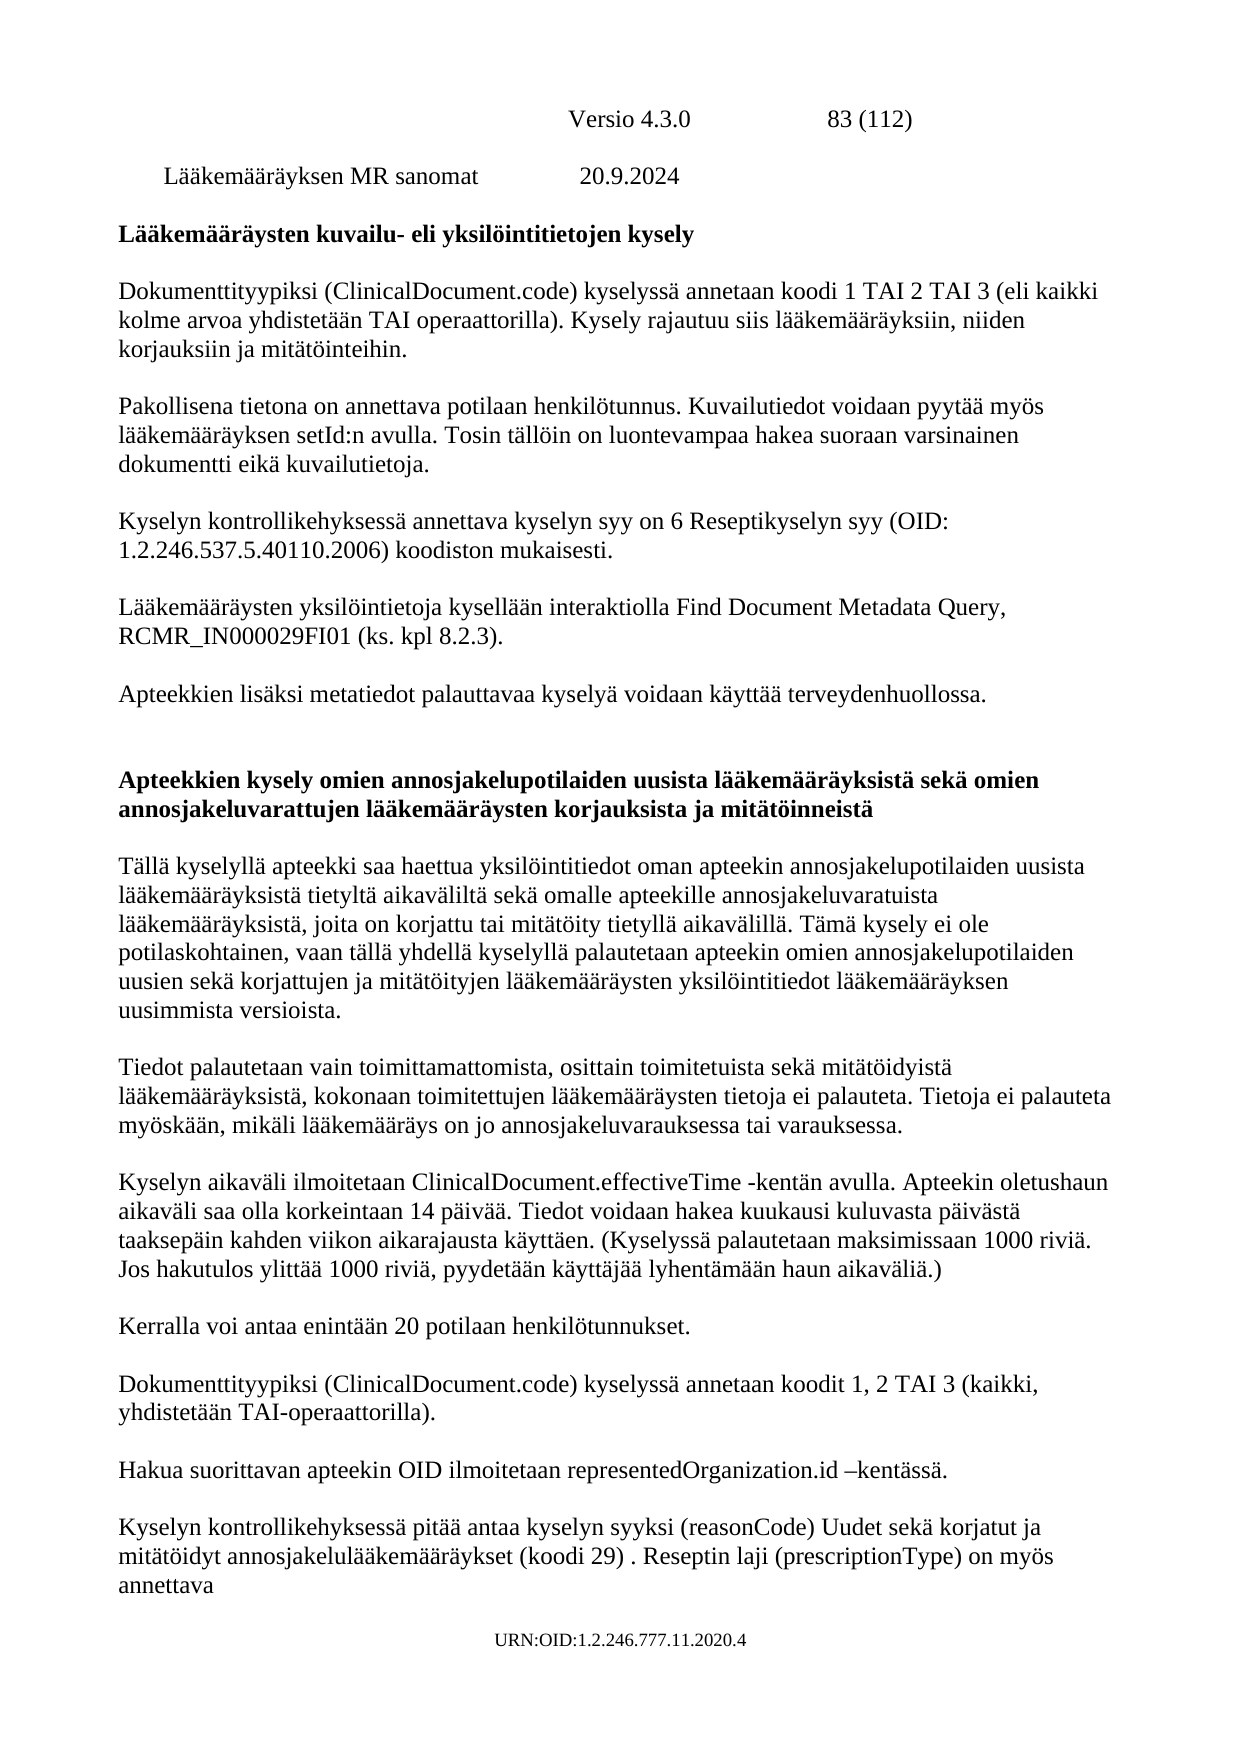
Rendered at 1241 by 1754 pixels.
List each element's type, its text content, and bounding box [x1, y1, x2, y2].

text Kyselyn aikaväli ilmoitetaan ClinicalDocument.effectiveTime -kentän avulla. Apteekin oletushaun aikaväli saa olla korkeintaan 14 päivää. Tiedot voidaan hakea kuukausi kuluvasta päivästä taaksepäin kahden viikon aikarajausta käyttäen. (Kyselyssä palautetaan maksimissaan 1000 riviä. Jos hakutulos ylittää 1000 riviä, pyydetään käyttäjää lyhentämään haun aikaväliä.) [118, 1167, 1122, 1282]
text Dokumenttityypiksi (ClinicalDocument.code) kyselyssä annetaan koodi 1 TAI 2 TAI 3 (eli kaikki kolme arvoa yhdistetään TAI operaattorilla). Kysely rajautuu siis lääkemääräyksiin, niiden korjauksiin ja mitätöinteihin. [118, 276, 1122, 362]
text Tiedot palautetaan vain toimittamattomista, osittain toimitetuista sekä mitätöidyistä lääkemääräyksistä, kokonaan toimitettujen lääkemääräysten tietoja ei palauteta. Tietoja ei palauteta myöskään, mikäli lääkemääräys on jo annosjakeluvarauksessa tai varauksessa. [118, 1052, 1122, 1139]
text Tällä kyselyllä apteekki saa haettua yksilöintitiedot oman apteekin annosjakelupotilaiden uusista lääkemääräyksistä tietyltä aikaväliltä sekä omalle apteekille annosjakeluvaratuista lääkemääräyksistä, joita on korjattu tai mitätöity tietyllä aikavälillä. Tämä kysely ei ole potilaskohtainen, vaan tällä yhdellä kyselyllä palautetaan apteekin omien annosjakelupotilaiden uusien sekä korjattujen ja mitätöityjen lääkemääräysten yksilöintitiedot lääkemääräyksen uusimmista versioista. [118, 851, 1122, 1024]
text Pakollisena tietona on annettava potilaan henkilötunnus. Kuvailutiedot voidaan pyytää myös lääkemääräyksen setId:n avulla. Tosin tällöin on luontevampaa hakea suoraan varsinainen dokumentti eikä kuvailutietoja. [118, 391, 1122, 477]
text Apteekkien lisäksi metatiedot palauttavaa kyselyä voidaan käyttää terveydenhuollossa. [118, 679, 1122, 707]
text Kyselyn kontrollikehyksessä annettava kyselyn syy on 6 Reseptikyselyn syy (OID: 1.2.246.537.5.40110.2006) koodiston mukaisesti. [118, 506, 1122, 564]
text Lääkemääräysten yksilöintietoja kysellään interaktiolla Find Document Metadata Query, RCMR_IN000029FI01 (ks. kpl 8.2.3). [118, 592, 1122, 650]
text Hakua suorittavan apteekin OID ilmoitetaan representedOrganization.id –kentässä. [118, 1455, 1122, 1484]
text Dokumenttityypiksi (ClinicalDocument.code) kyselyssä annetaan koodit 1, 2 TAI 3 (kaikki, yhdistetään TAI-operaattorilla). [118, 1369, 1122, 1426]
text Kerralla voi antaa enintään 20 potilaan henkilötunnukset. [118, 1311, 1122, 1340]
text Kyselyn kontrollikehyksessä pitää antaa kyselyn syyksi (reasonCode) Uudet sekä korjatut ja mitätöidyt annosjakelulääkemääräykset (koodi 29) . Reseptin laji (prescriptionType) on myös annettava [118, 1512, 1122, 1599]
text Lääkemääräysten kuvailu- eli yksilöintitietojen kysely [118, 219, 1122, 247]
text Apteekkien kysely omien annosjakelupotilaiden uusista lääkemääräyksistä sekä omien annosjakeluvarattujen lääkemääräysten korjauksista ja mitätöinneistä [118, 765, 1122, 822]
